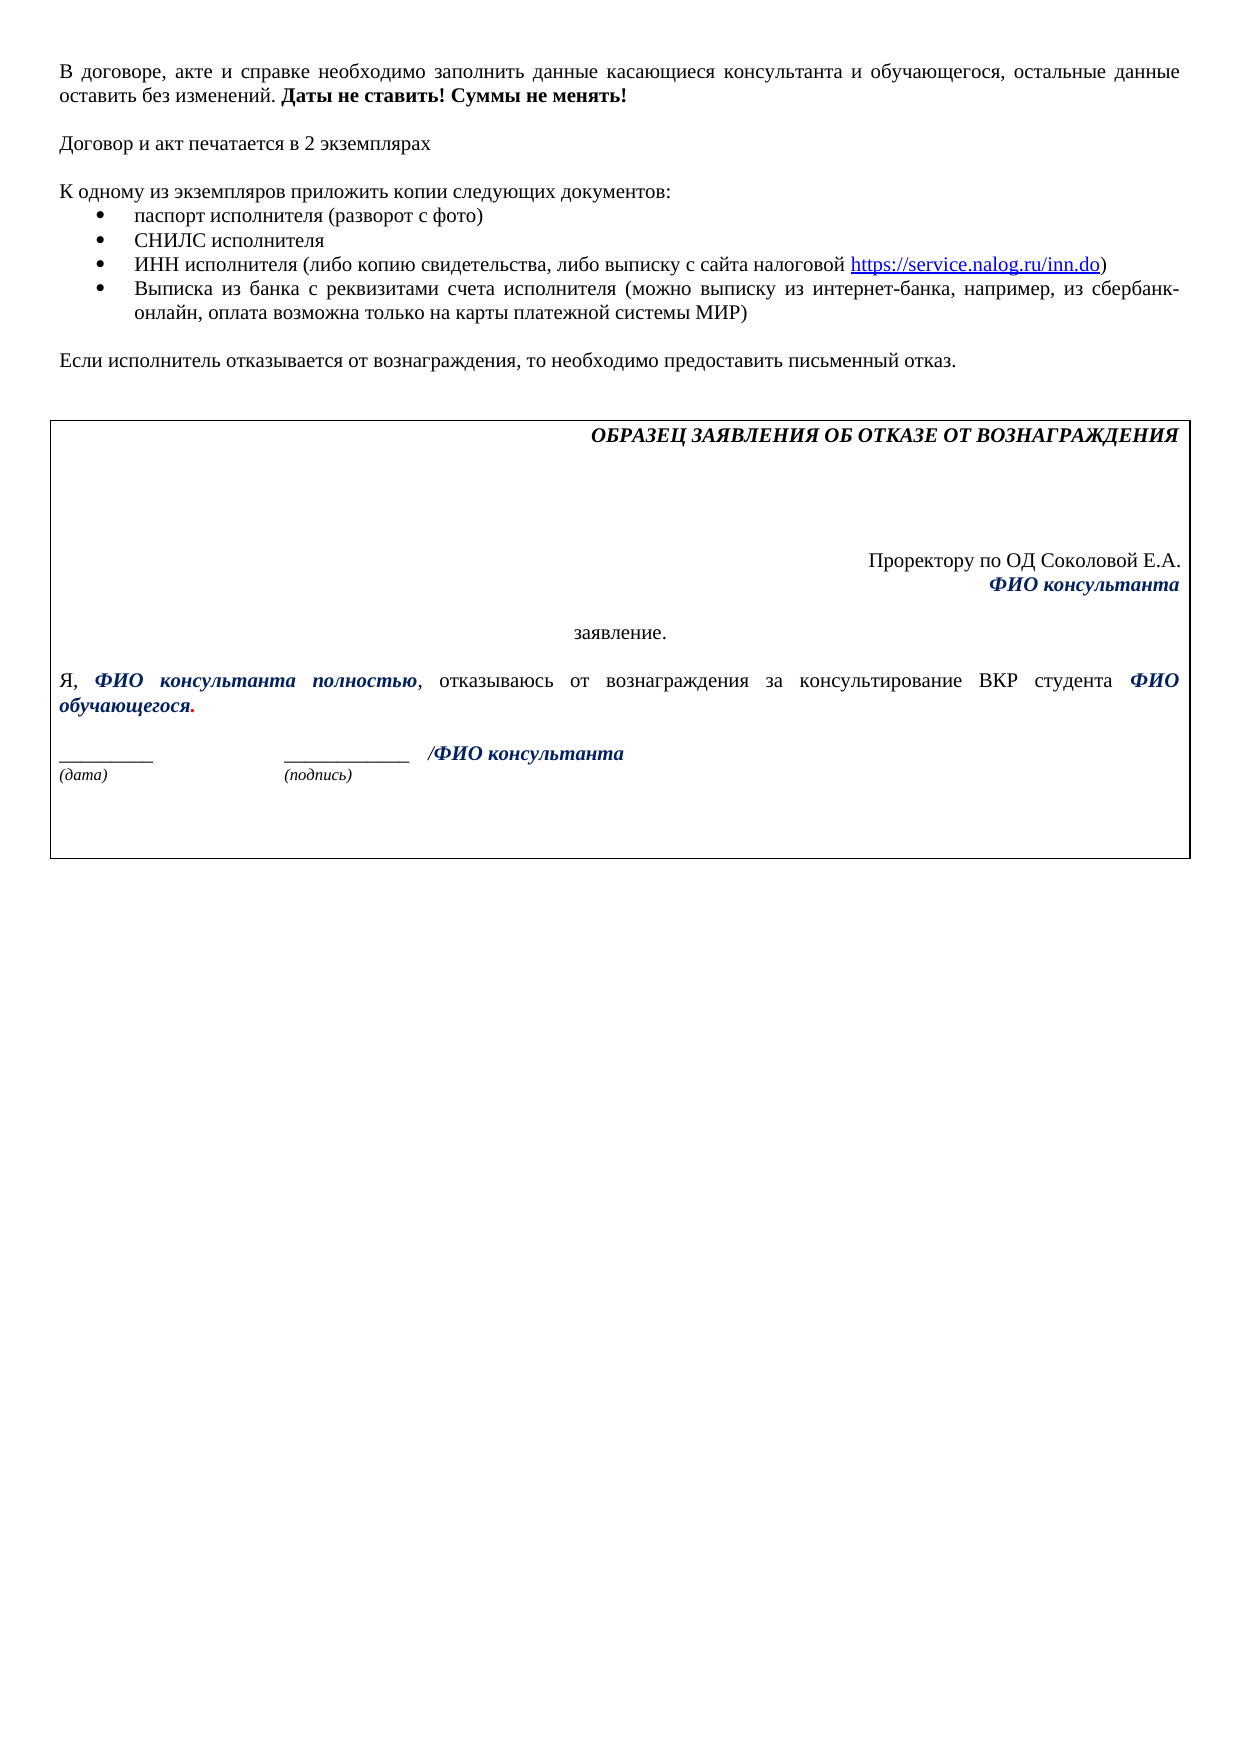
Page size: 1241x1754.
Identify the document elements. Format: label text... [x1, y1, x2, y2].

text ОБРАЗЕЦ ЗАЯВЛЕНИЯ ОБ ОТКАЗЕ ОТ ВОЗНАГРАЖДЕНИЯ [51, 421, 1189, 476]
text Проректору по ОД Соколовой Е.А. ФИО консультанта [59, 500, 1181, 596]
text К одному из экземпляров приложить копии следующих документов: [59, 179, 1181, 203]
text Договор и акт печатается в 2 экземплярах [59, 131, 1181, 155]
text заявление. [59, 620, 1181, 644]
list СНИЛС исполнителя [97, 227, 1181, 252]
list Выписка из банка с реквизитами счета исполнителя (можно выписку из интернет-банка, например, из сбербанк-онлайн, оплата возможна только на карты платежной системы МИР) [97, 276, 1181, 324]
list ИНН исполнителя (либо копию свидетельства, либо выписку с сайта налоговой https://service.nalog.ru/inn.do) [97, 252, 1181, 276]
text Если исполнитель отказывается от вознаграждения, то необходимо предоставить письменный отказ. [59, 348, 1181, 372]
text (дата) (подпись) [59, 765, 1181, 784]
text В договоре, акте и справке необходимо заполнить данные касающиеся консультанта и обучающегося, остальные данные оставить без изменений. Даты не ставить! Суммы не менять! [59, 59, 1181, 107]
text Я, ФИО консультанта полностью, отказываюсь от вознаграждения за консультирование ВКР студента ФИО обучающегося. [59, 668, 1181, 717]
list паспорт исполнителя (разворот с фото) [97, 203, 1181, 227]
text _________ ____________ /ФИО консультанта [59, 741, 1181, 765]
